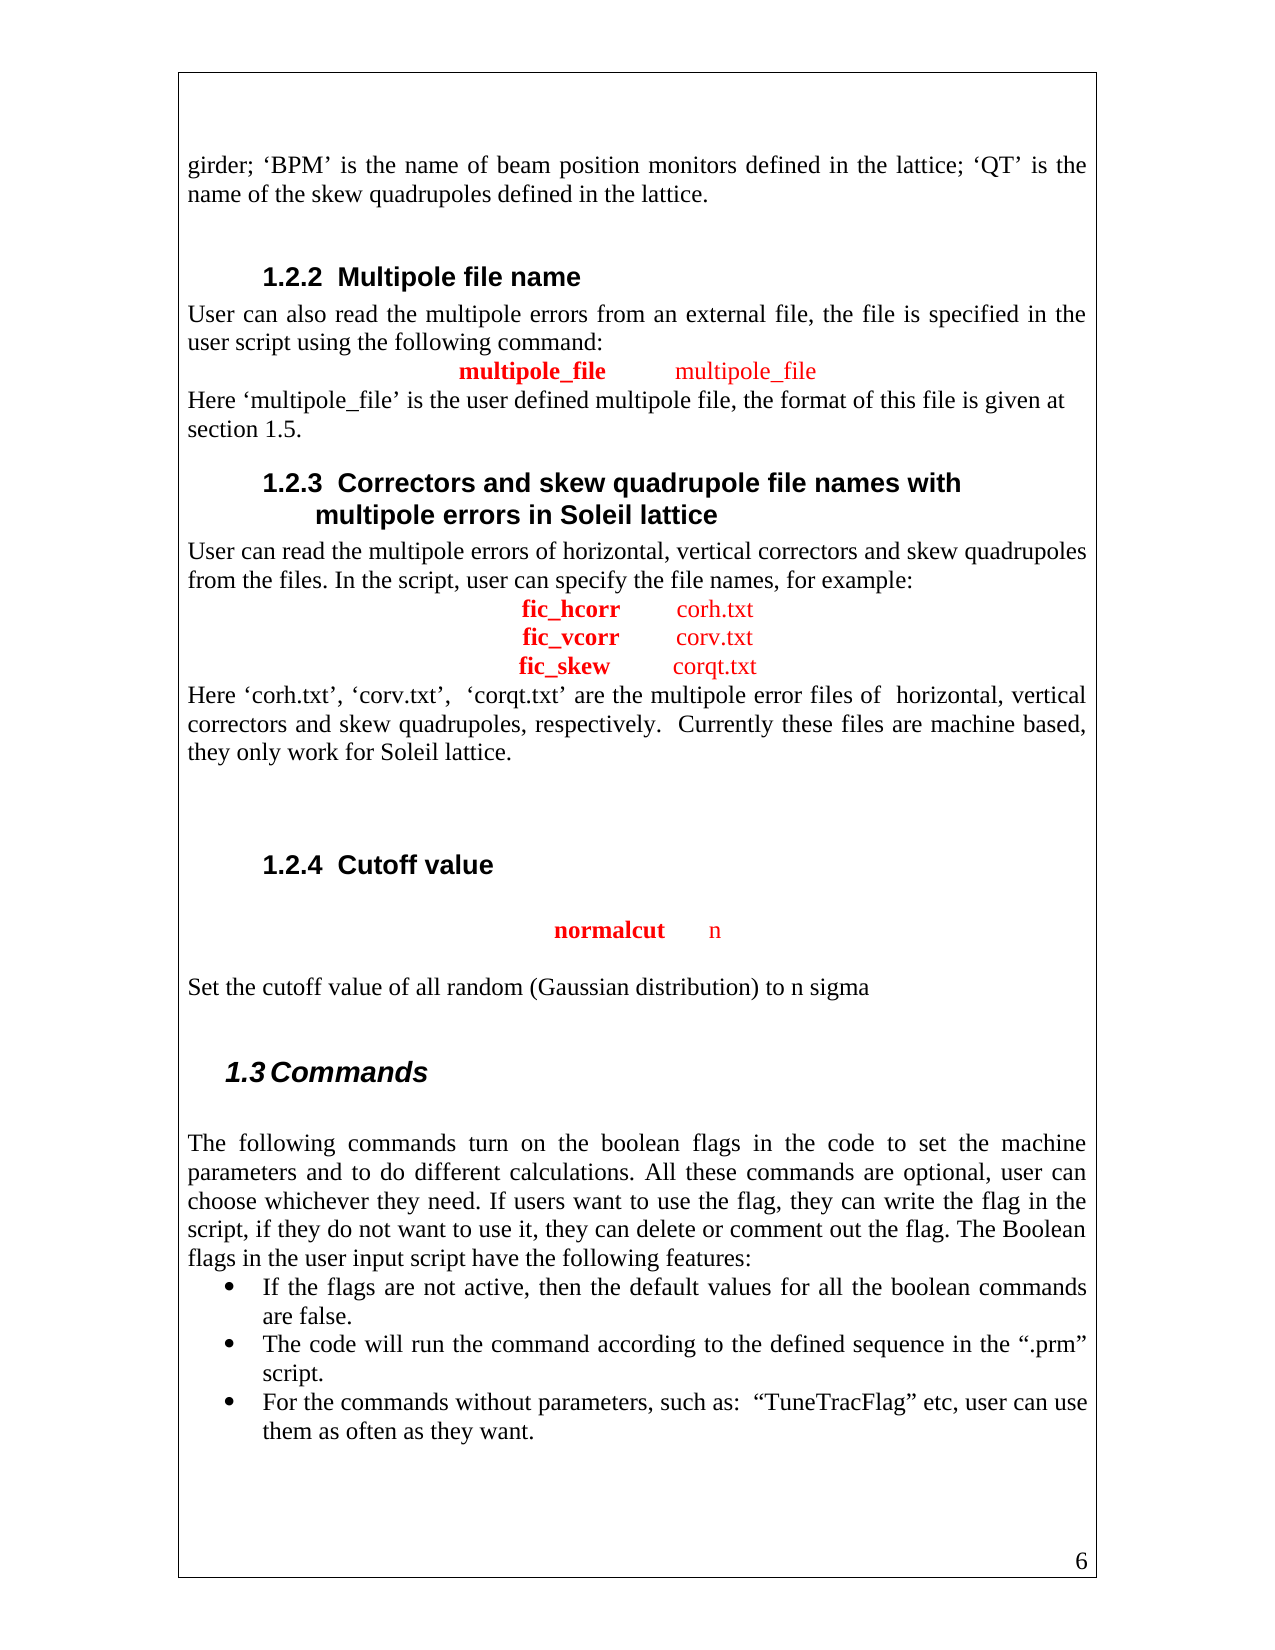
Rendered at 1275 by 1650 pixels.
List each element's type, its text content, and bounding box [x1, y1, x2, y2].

subtitle Cutoff value [262, 849, 1088, 880]
text Set the cutoff value of all random (Gaussian distribution) to n sigma [187, 972, 1088, 1001]
text User can read the multipole errors of horizontal, vertical correctors and skew quadrupoles from the files. In the script, user can specify the file names, for example: [187, 536, 1088, 594]
text The following commands turn on the boolean flags in the code to set the machine parameters and to do different calculations. All these commands are optional, user can choose whichever they need. If users want to use the flag, they can write the flag in the script, if they do not want to use it, they can delete or comment out the flag. The Boolean flags in the user input script have the following features: [187, 1128, 1088, 1272]
text Here ‘corh.txt’, ‘corv.txt’, ‘corqt.txt’ are the multipole error files of horizontal, vertical correctors and skew quadrupoles, respectively. Currently these files are machine based, they only work for Soleil lattice. [187, 680, 1088, 766]
list For the commands without parameters, such as: “TuneTracFlag” etc, user can use them as often as they want. [225, 1387, 1088, 1444]
subtitle Multipole file name [262, 261, 1088, 292]
text normalcut n [187, 915, 1088, 944]
list The code will run the command according to the defined sequence in the “.prm” script. [225, 1329, 1088, 1387]
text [187, 150, 1088, 207]
text fic_skew corqt.txt [187, 651, 1088, 680]
subtitle Commands [225, 1055, 1088, 1088]
text User can also read the multipole errors from an external file, the file is specified in the user script using the following command: [187, 299, 1088, 356]
text fic_vcorr corv.txt [187, 622, 1088, 651]
list If the flags are not active, then the default values for all the boolean commands are false. [225, 1272, 1088, 1329]
text multipole_file multipole_file [187, 356, 1088, 385]
text fic_hcorr corh.txt [187, 594, 1088, 622]
subtitle Correctors and skew quadrupole file names with multipole errors in Soleil lattice [262, 467, 1088, 530]
text Here ‘multipole_file’ is the user defined multipole file, the format of this file is given at section 1.5. [187, 385, 1088, 442]
